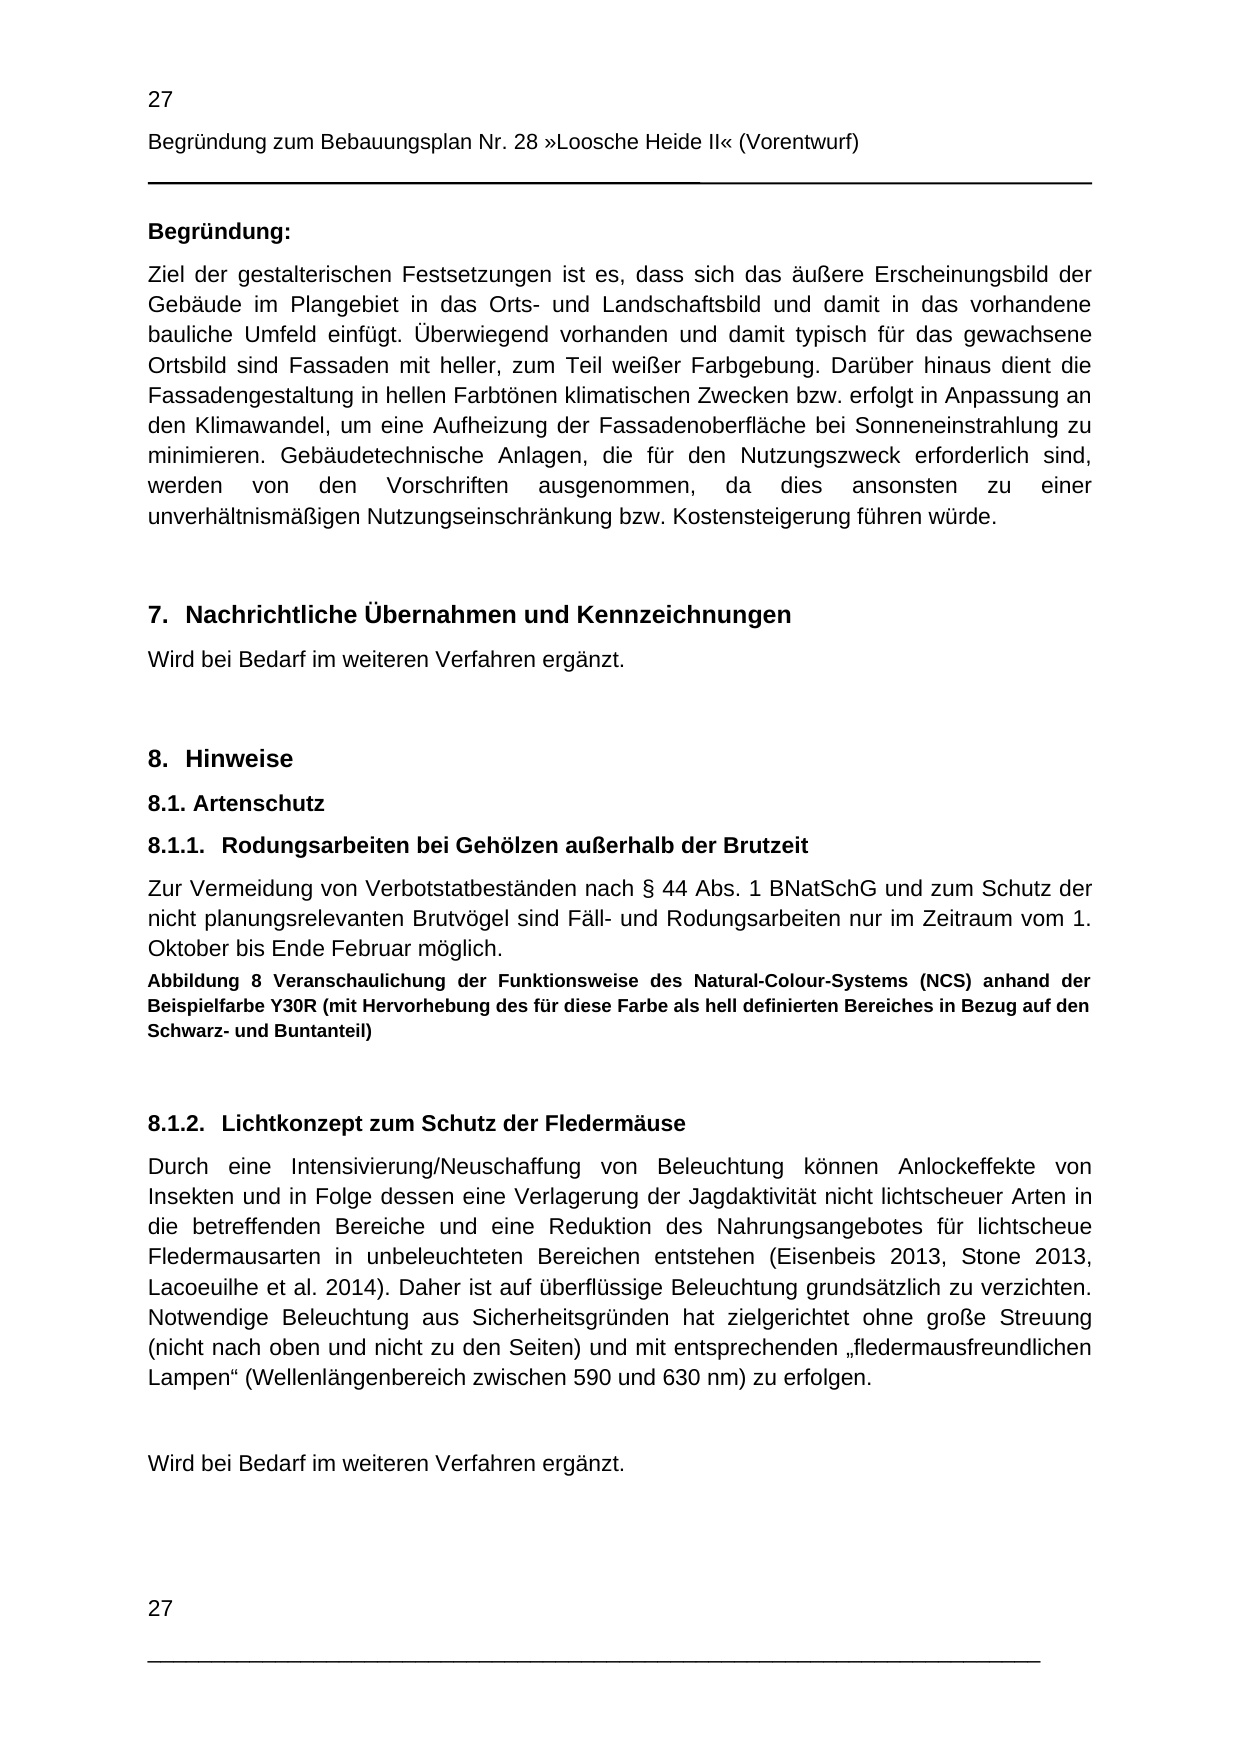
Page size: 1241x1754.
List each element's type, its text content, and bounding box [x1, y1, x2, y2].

text Begründung: [148, 218, 1093, 244]
subtitle Artenschutz [148, 789, 1093, 816]
text Zur Vermeidung von Verbotstatbeständen nach § 44 Abs. 1 BNatSchG und zum Schutz der nicht planungsrelevanten Brutvögel sind Fäll- und Rodungsarbeiten nur im Zeitraum vom 1. Oktober bis Ende Februar möglich. [148, 875, 1093, 962]
text Wird bei Bedarf im weiteren Verfahren ergänzt. [148, 1449, 1093, 1476]
text Wird bei Bedarf im weiteren Verfahren ergänzt. [148, 646, 1093, 672]
subtitle Rodungsarbeiten bei Gehölzen außerhalb der Brutzeit [148, 832, 1093, 858]
subtitle Nachrichtliche Übernahmen und Kennzeichnungen [148, 601, 1093, 629]
text Durch eine Intensivierung/Neuschaffung von Beleuchtung können Anlockeffekte von Insekten und in Folge dessen eine Verlagerung der Jagdaktivität nicht lichtscheuer Arten in die betreffenden Bereiche und eine Reduktion des Nahrungsangebotes für lichtscheue Fledermausarten in unbeleuchteten Bereichen entstehen (Eisenbeis 2013, Stone 2013, Lacoeuilhe et al. 2014). Daher ist auf überflüssige Beleuchtung grundsätzlich zu verzichten. Notwendige Beleuchtung aus Sicherheitsgründen hat zielgerichtet ohne große Streuung (nicht nach oben und nicht zu den Seiten) und mit entsprechenden „fledermausfreundlichen Lampen“ (Wellenlängenbereich zwischen 590 und 630 nm) zu erfolgen. [148, 1153, 1093, 1391]
text Ziel der gestalterischen Festsetzungen ist es, dass sich das äußere Erscheinungsbild der Gebäude im Plangebiet in das Orts- und Landschaftsbild und damit in das vorhandene bauliche Umfeld einfügt. Überwiegend vorhanden und damit typisch für das gewachsene Ortsbild sind Fassaden mit heller, zum Teil weißer Farbgebung. Darüber hinaus dient die Fassadengestaltung in hellen Farbtönen klimatischen Zwecken bzw. erfolgt in Anpassung an den Klimawandel, um eine Aufheizung der Fassadenoberfläche bei Sonneneinstrahlung zu minimieren. Gebäudetechnische Anlagen, die für den Nutzungszweck erforderlich sind, werden von den Vorschriften ausgenommen, da dies ansonsten zu einer unverhältnismäßigen Nutzungseinschränkung bzw. Kostensteigerung führen würde. [148, 261, 1093, 529]
subtitle Lichtkonzept zum Schutz der Fledermäuse [148, 1110, 1093, 1136]
subtitle Hinweise [148, 744, 1093, 773]
